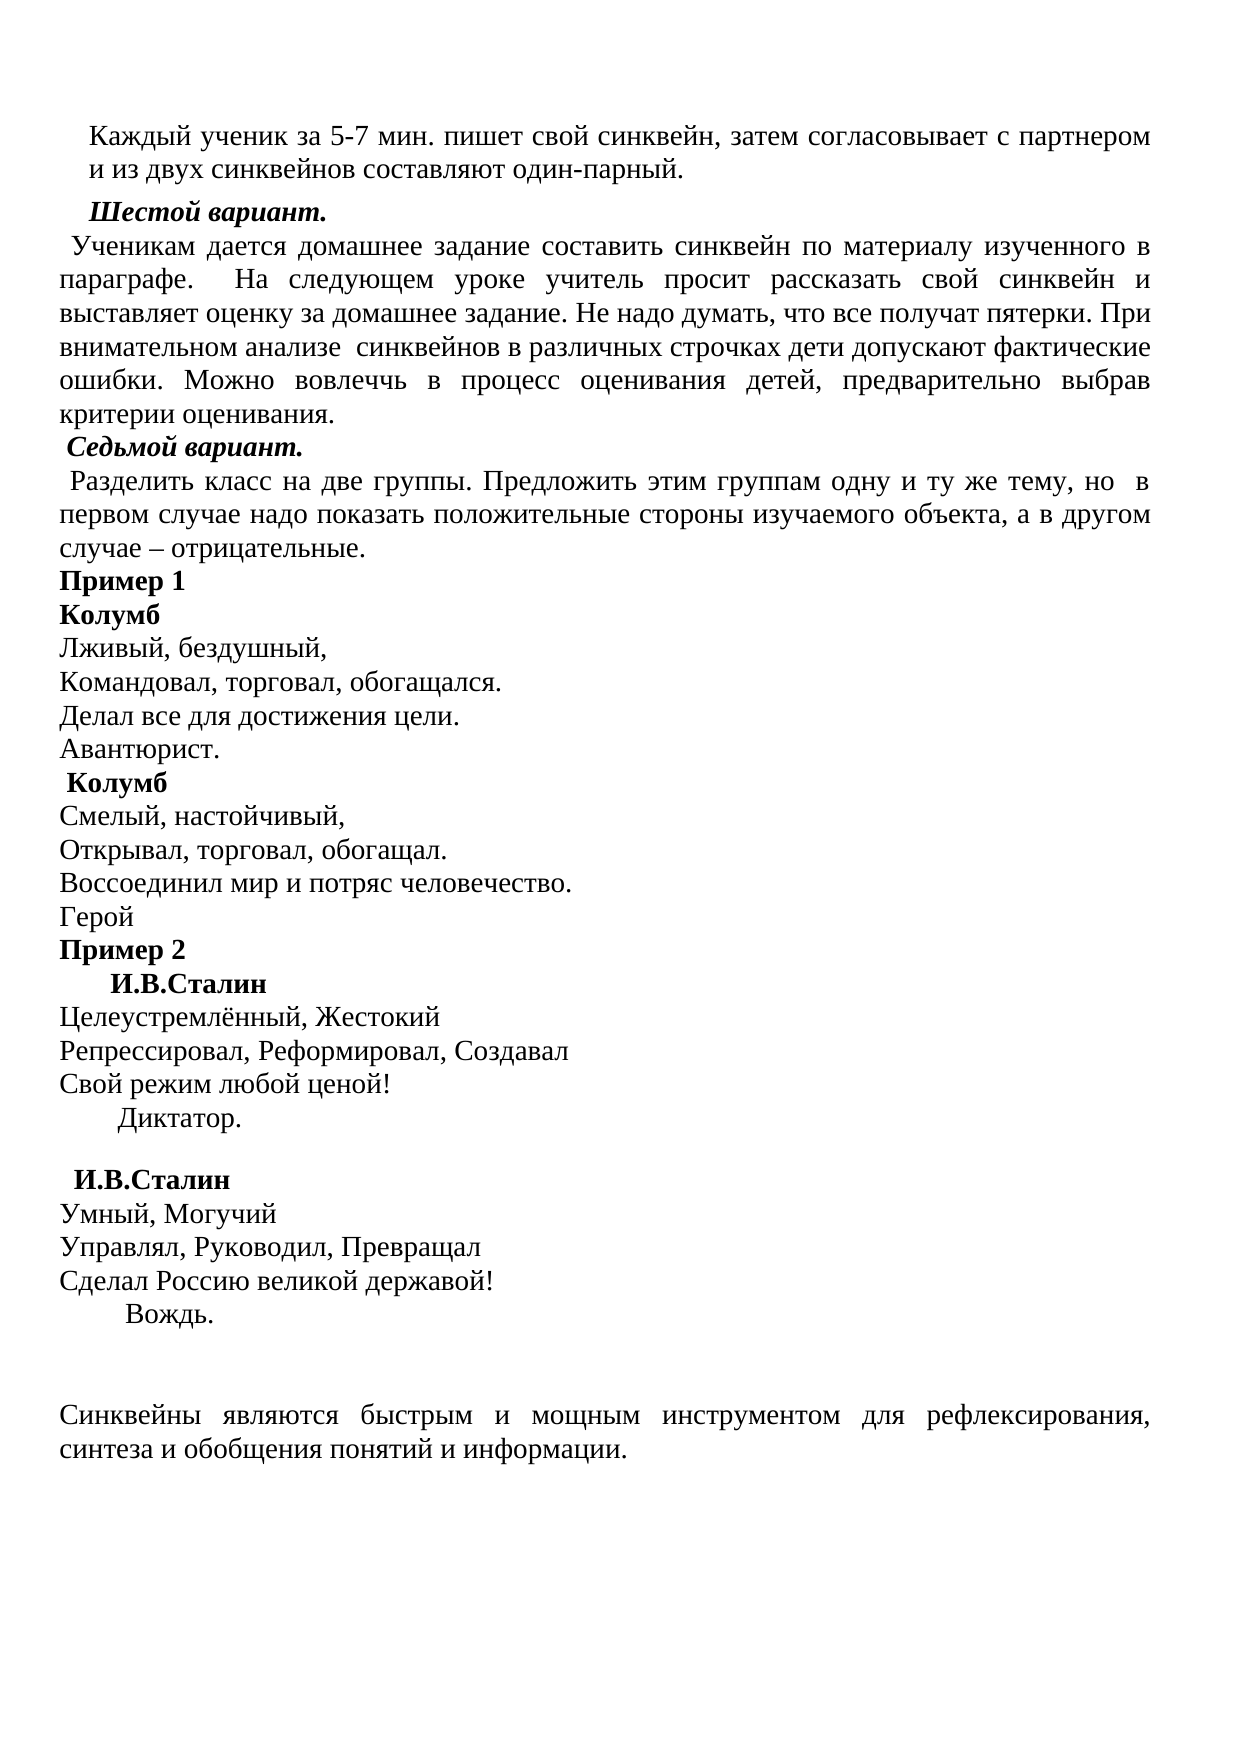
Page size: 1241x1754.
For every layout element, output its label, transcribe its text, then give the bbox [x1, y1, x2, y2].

text Вождь. [59, 1297, 1152, 1330]
text Пример 2 [59, 932, 1152, 966]
text Колумб [59, 765, 1152, 798]
text Герой [59, 899, 1152, 932]
text Репрессировал, Реформировал, Создавал [59, 1033, 1152, 1067]
text Делал все для достижения цели. [59, 698, 1152, 731]
text Командовал, торговал, обогащался. [59, 664, 1152, 698]
text И.В.Сталин [59, 966, 1152, 999]
text Синквейны являются быстрым и мощным инструментом для рефлексирования, синтеза и обобщения понятий и информации. [59, 1397, 1152, 1464]
text Диктатор. [59, 1100, 1152, 1134]
text Открывал, торговал, обогащал. [59, 832, 1152, 865]
text Разделить класс на две группы. Предложить этим группам одну и ту же тему, но в первом случае надо показать положительные стороны изучаемого объекта, а в другом случае – отрицательные. [59, 463, 1152, 563]
text И.В.Сталин [59, 1162, 1152, 1196]
text Целеустремлённый, Жестокий [59, 999, 1152, 1033]
text Лживый, бездушный, [59, 631, 1152, 664]
text Седьмой вариант. [59, 429, 1152, 463]
text Смелый, настойчивый, [59, 798, 1152, 832]
text Колумб [59, 597, 1152, 631]
text Управлял, Руководил, Превращал [59, 1229, 1152, 1263]
text Умный, Могучий [59, 1196, 1152, 1229]
text Каждый ученик за 5-7 мин. пишет свой синквейн, затем согласовывает с партнером и из двух синквейнов составляют один-парный. [89, 118, 1152, 185]
text Пример 1 [59, 563, 1152, 597]
text Авантюрист. [59, 731, 1152, 765]
text Свой режим любой ценой! [59, 1067, 1152, 1100]
text Ученикам дается домашнее задание составить синквейн по материалу изученного в параграфе. На следующем уроке учитель просит рассказать свой синквейн и выставляет оценку за домашнее задание. Не надо думать, что все получат пятерки. При внимательном анализе синквейнов в различных строчках дети допускают фактические ошибки. Можно вовлеччь в процесс оценивания детей, предварительно выбрав критерии оценивания. [59, 228, 1152, 429]
text Сделал Россию великой державой! [59, 1263, 1152, 1297]
text Воссоединил мир и потряс человечество. [59, 865, 1152, 899]
text Шестой вариант. [89, 194, 1152, 228]
